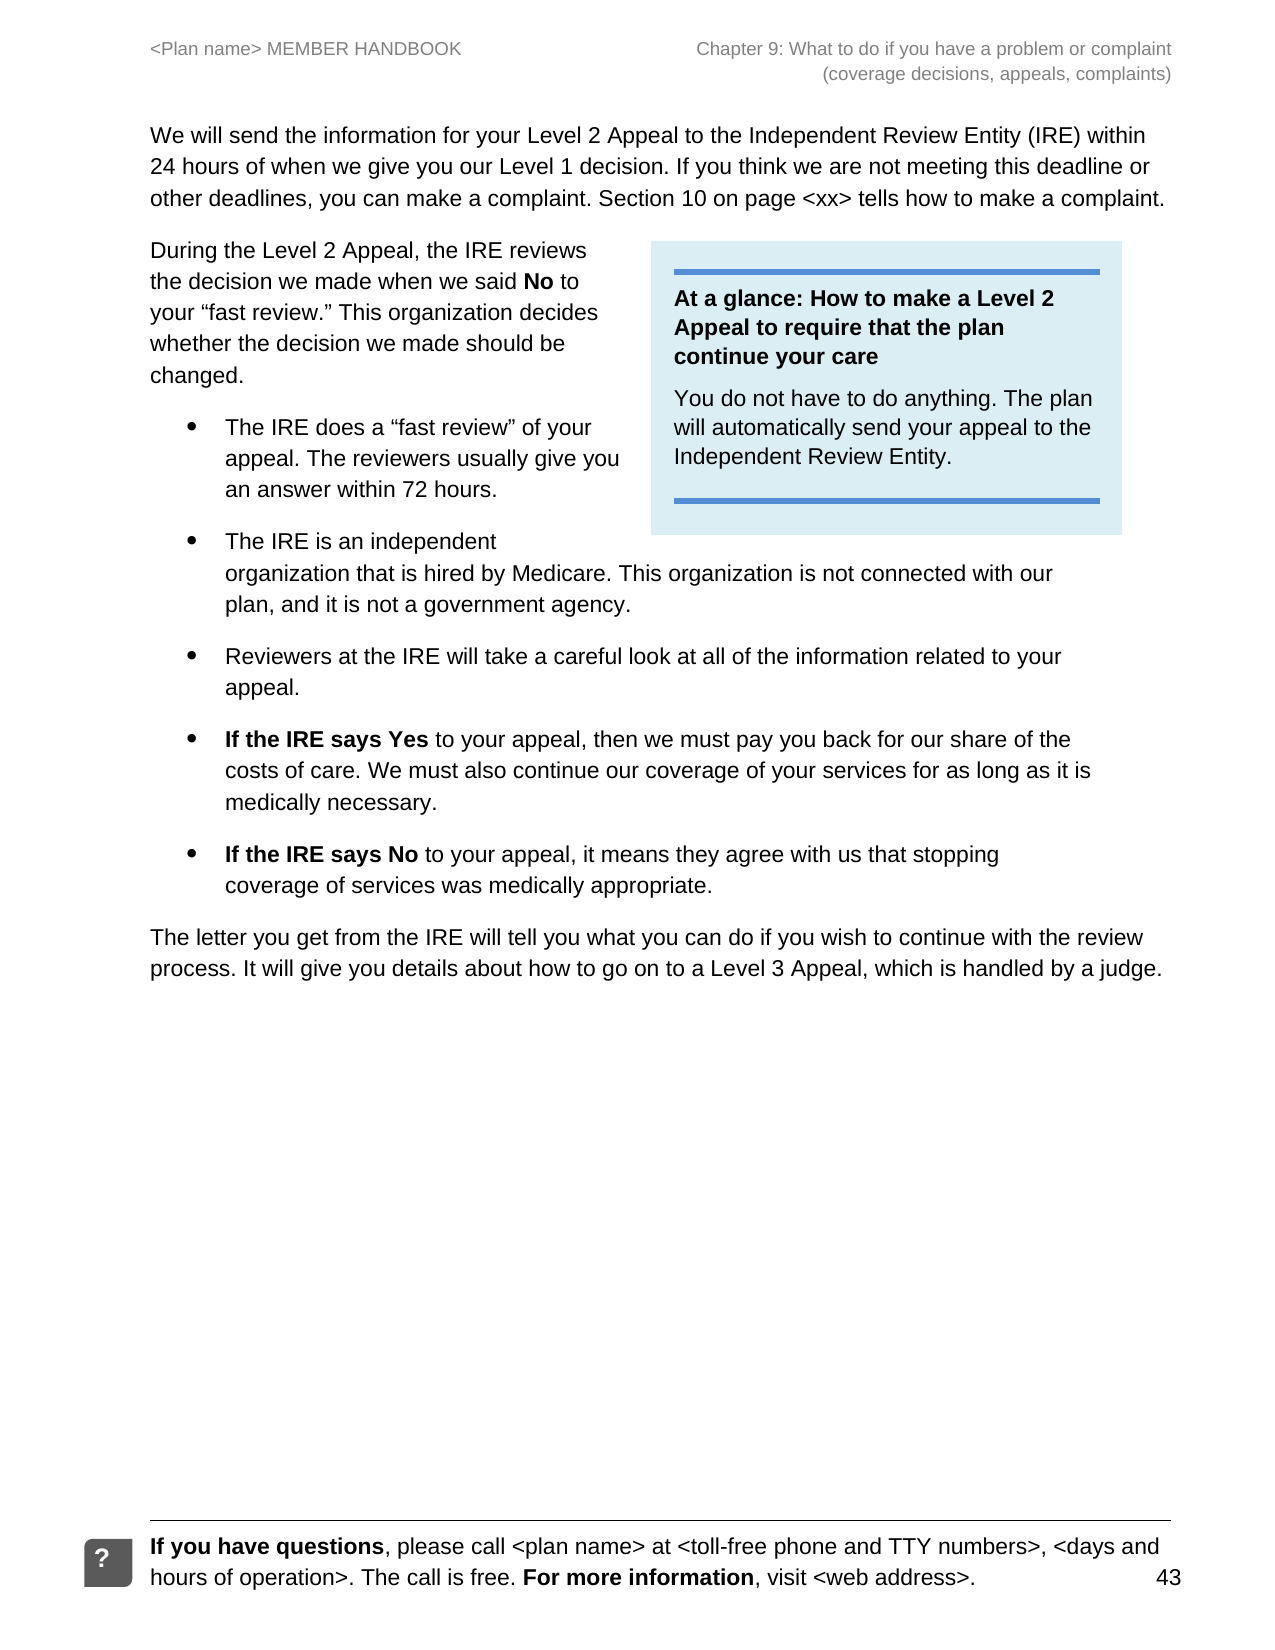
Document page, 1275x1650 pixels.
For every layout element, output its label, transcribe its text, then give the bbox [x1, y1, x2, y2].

text We will send the information for your Level 2 Appeal to the Independent Review Entity (IRE) within 24 hours of when we give you our Level 1 decision. If you think we are not meeting this deadline or other deadlines, you can make a complaint. Section 10 on page <xx> tells how to make a complaint. [150, 118, 1171, 212]
list If the IRE says No to your appeal, it means they agree with us that stopping coverage of services was medically appropriate. [187, 837, 1096, 900]
list The IRE is an independent organization that is hired by Medicare. This organization is not connected with our plan, and it is not a government agency. [187, 525, 1096, 618]
text The letter you get from the IRE will tell you what you can do if you wish to continue with the review process. It will give you details about how to go on to a Level 3 Appeal, which is handled by a judge. [150, 921, 1171, 983]
list Reviewers at the IRE will take a careful look at all of the information related to your appeal. [187, 639, 1096, 702]
text During the Level 2 Appeal, the IRE reviews the decision we made when we said No to your “fast review.” This organization decides whether the decision we made should be changed. [150, 233, 1096, 389]
list If the IRE says Yes to your appeal, then we must pay you back for our share of the costs of care. We must also continue our coverage of your services for as long as it is medically necessary. [187, 723, 1096, 816]
list The IRE does a “fast review” of your appeal. The reviewers usually give you an answer within 72 hours. [187, 410, 651, 504]
